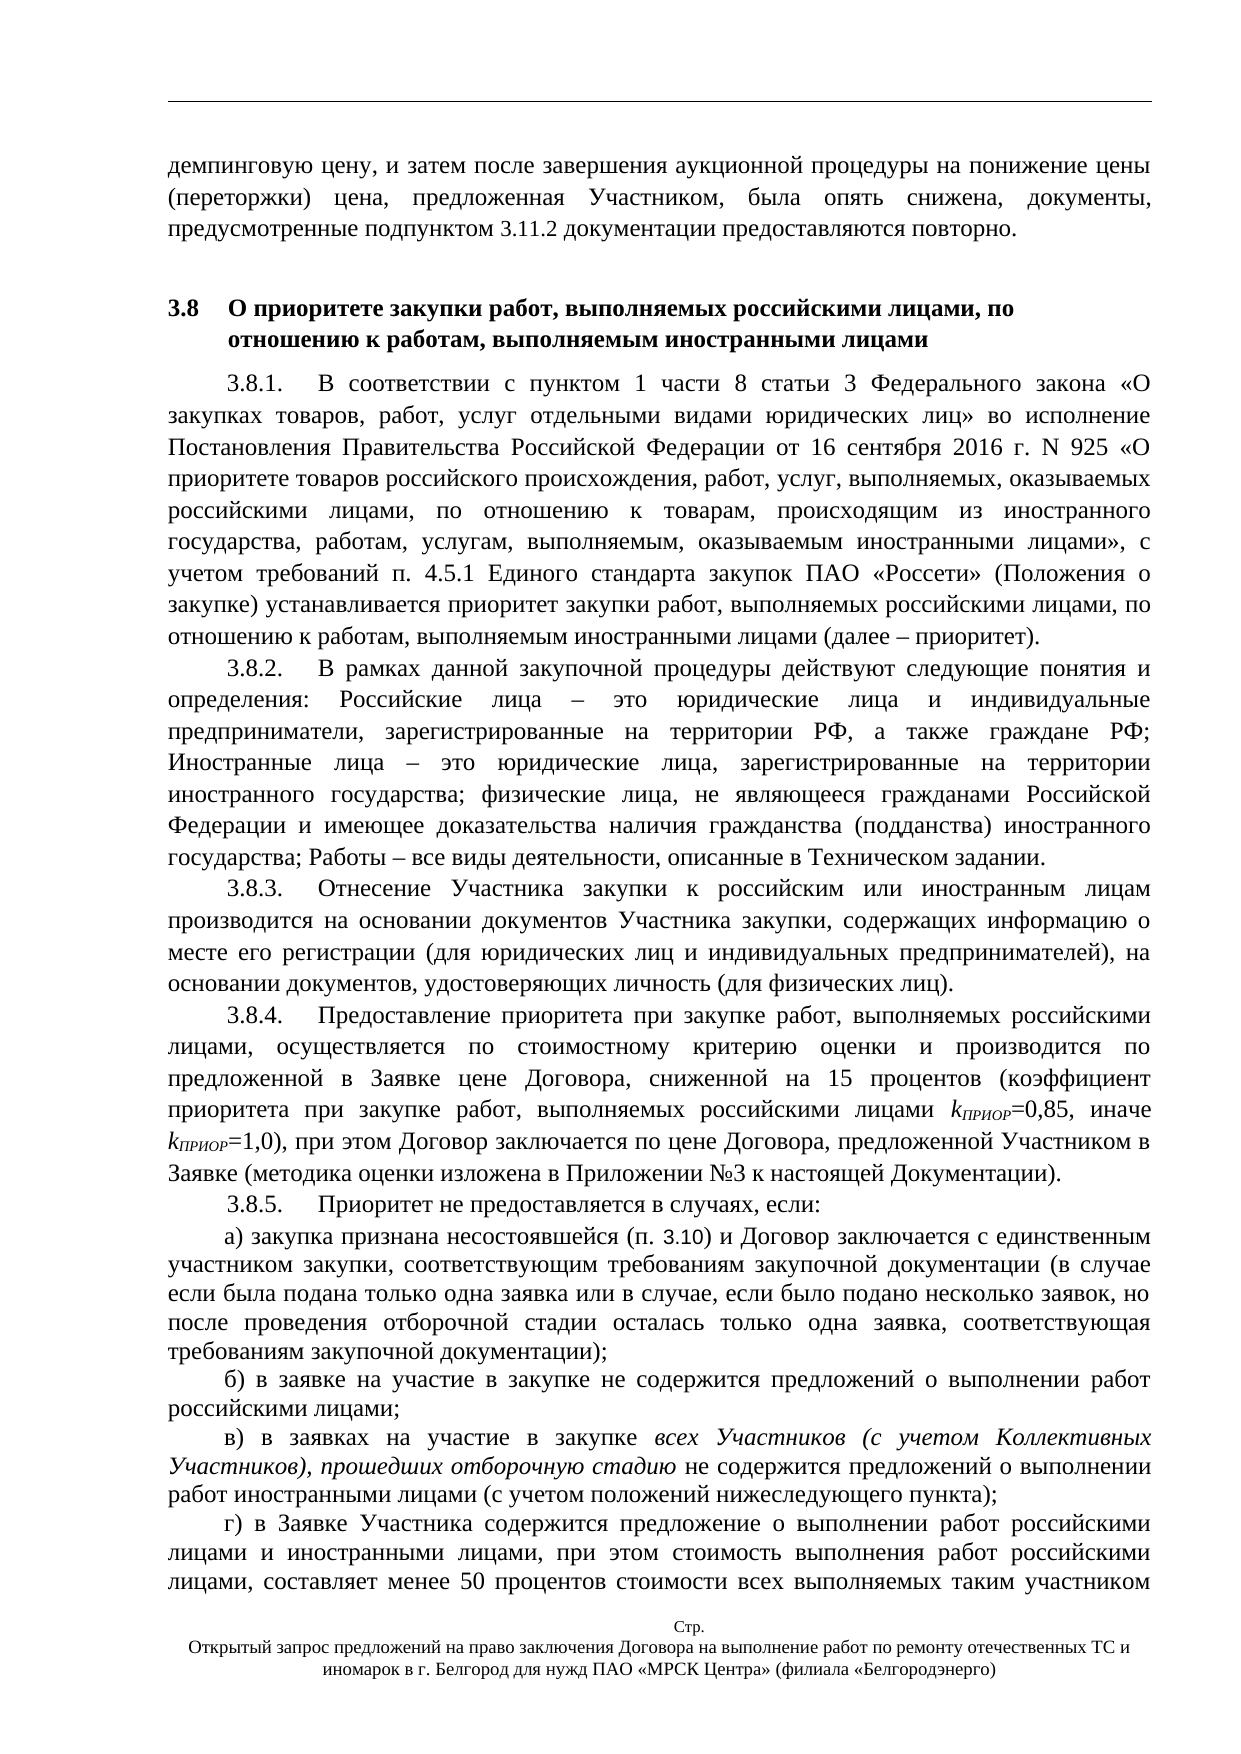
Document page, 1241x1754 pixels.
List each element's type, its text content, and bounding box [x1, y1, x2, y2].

list В рамках данной закупочной процедуры действуют следующие понятия и определения: Российские лица – это юридические лица и индивидуальные предприниматели, зарегистрированные на территории РФ, а также граждане РФ; Иностранные лица – это юридические лица, зарегистрированные на территории иностранного государства; физические лица, не являющееся гражданами Российской Федерации и имеющее доказательства наличия гражданства (подданства) иностранного государства; Работы – все виды деятельности, описанные в Техническом задании. [168, 653, 1152, 871]
text б) в заявке на участие в закупке не содержится предложений о выполнении работ российскими лицами; [168, 1364, 1152, 1422]
list Приоритет не предоставляется в случаях, если: [168, 1189, 1152, 1218]
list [168, 150, 1152, 242]
subtitle О приоритете закупки работ, выполняемых российскими лицами, по отношению к работам, выполняемым иностранными лицами [168, 293, 1152, 353]
text в) в заявках на участие в закупке всех Участников (с учетом Коллективных Участников), прошедших отборочную стадию не содержится предложений о выполнении работ иностранными лицами (с учетом положений нижеследующего пункта); [168, 1422, 1152, 1508]
list В соответствии с пунктом 1 части 8 статьи 3 Федерального закона «О закупках товаров, работ, услуг отдельными видами юридических лиц» во исполнение Постановления Правительства Российской Федерации от 16 сентября 2016 г. N 925 «О приоритете товаров российского происхождения, работ, услуг, выполняемых, оказываемых российскими лицами, по отношению к товарам, происходящим из иностранного государства, работам, услугам, выполняемым, оказываемым иностранными лицами», с учетом требований п. 4.5.1 Единого стандарта закупок ПАО «Россети» (Положения о закупке) устанавливается приоритет закупки работ, выполняемых российскими лицами, по отношению к работам, выполняемым иностранными лицами (далее – приоритет). [168, 368, 1152, 650]
list Предоставление приоритета при закупке работ, выполняемых российскими лицами, осуществляется по стоимостному критерию оценки и производится по предложенной в Заявке цене Договора, сниженной на 15 процентов (коэффициент приоритета при закупке работ, выполняемых российскими лицами kПРИОР=0,85, иначе kПРИОР=1,0), при этом Договор заключается по цене Договора, предложенной Участником в Заявке (методика оценки изложена в Приложении №3 к настоящей Документации). [168, 1000, 1152, 1186]
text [168, 1508, 1152, 1594]
list Отнесение Участника закупки к российским или иностранным лицам производится на основании документов Участника закупки, содержащих информацию о месте его регистрации (для юридических лиц и индивидуальных предпринимателей), на основании документов, удостоверяющих личность (для физических лиц). [168, 873, 1152, 997]
text а) закупка признана несостоявшейся (п. 3.10) и Договор заключается с единственным участником закупки, соответствующим требованиям закупочной документации (в случае если была подана только одна заявка или в случае, если было подано несколько заявок, но после проведения отборочной стадии осталась только одна заявка, соответствующая требованиям закупочной документации); [168, 1221, 1152, 1364]
